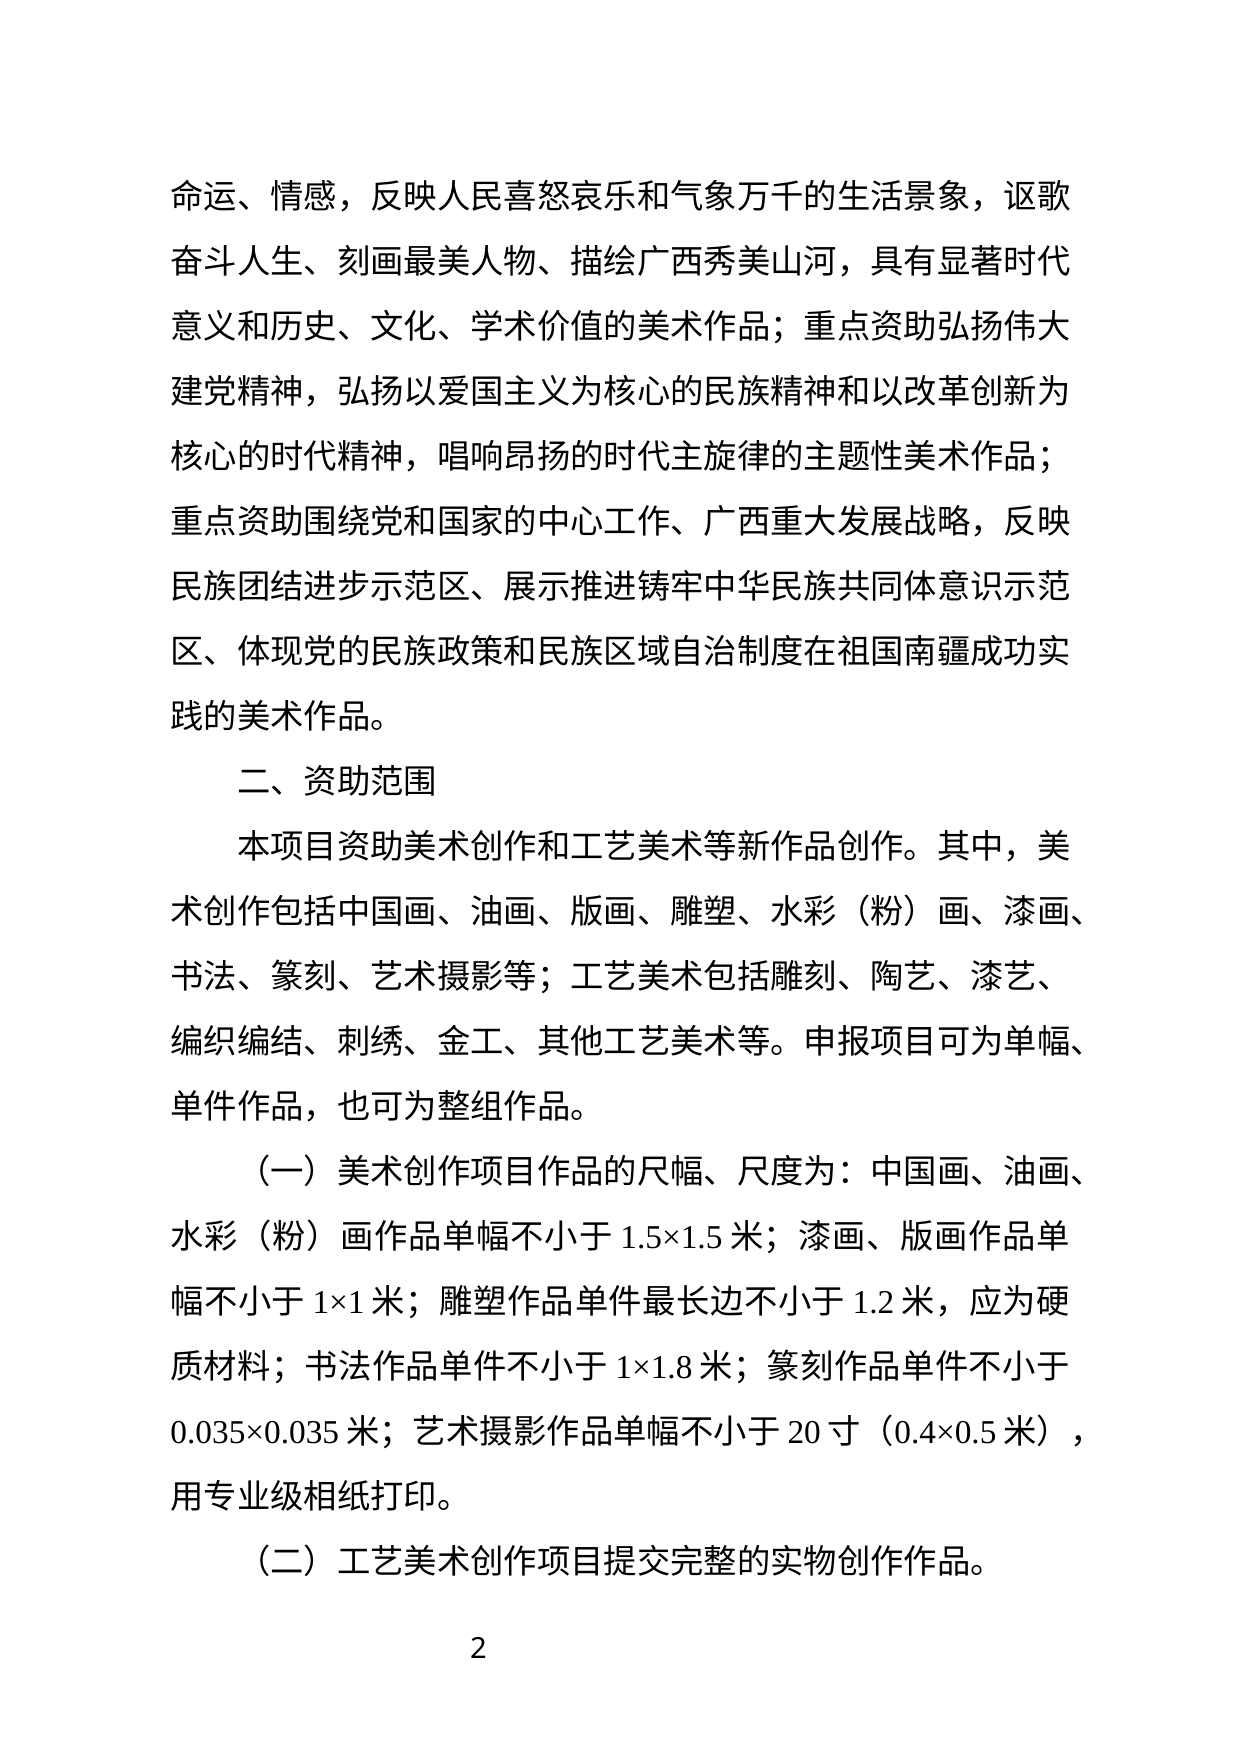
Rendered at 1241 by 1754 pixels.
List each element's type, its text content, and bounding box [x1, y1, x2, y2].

text 本项目资助美术创作和工艺美术等新作品创作。其中，美术创作包括中国画、油画、版画、雕塑、水彩（粉）画、漆画、书法、篆刻、艺术摄影等；工艺美术包括雕刻、陶艺、漆艺、编织编结、刺绣、金工、其他工艺美术等。申报项目可为单幅、单件作品，也可为整组作品。 [170, 812, 1070, 1137]
text （二）工艺美术创作项目提交完整的实物创作作品。 [170, 1527, 1070, 1592]
text 二、资助范围 [170, 747, 1070, 812]
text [170, 162, 1070, 747]
text （一）美术创作项目作品的尺幅、尺度为：中国画、油画、水彩（粉）画作品单幅不小于1.5×1.5米；漆画、版画作品单幅不小于1×1米；雕塑作品单件最长边不小于1.2米，应为硬质材料；书法作品单件不小于1×1.8米；篆刻作品单件不小于0.035×0.035米；艺术摄影作品单幅不小于20寸（0.4×0.5米），用专业级相纸打印。 [170, 1137, 1070, 1527]
